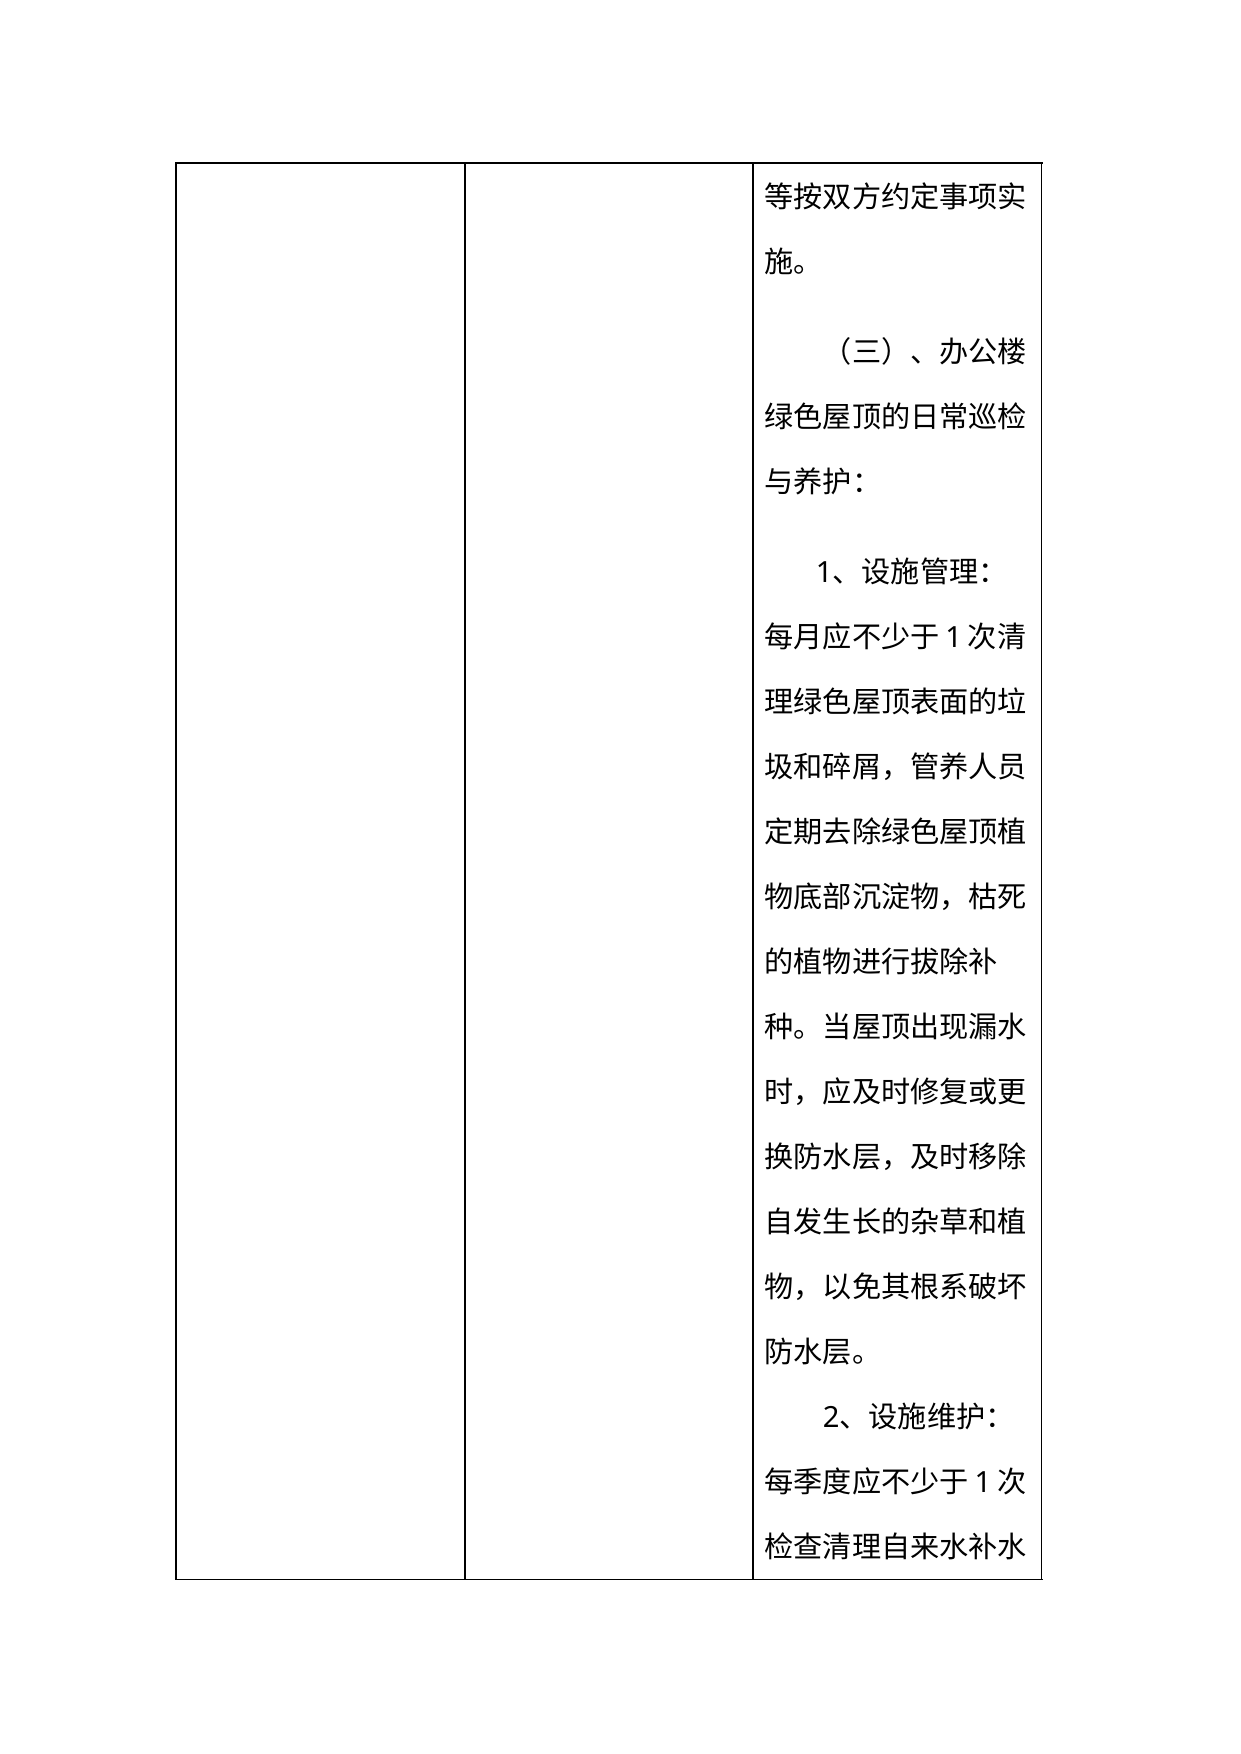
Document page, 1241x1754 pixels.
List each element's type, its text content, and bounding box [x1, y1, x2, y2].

table_cell [177, 164, 464, 1578]
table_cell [754, 164, 1041, 1578]
table_cell 1 [466, 164, 752, 1578]
